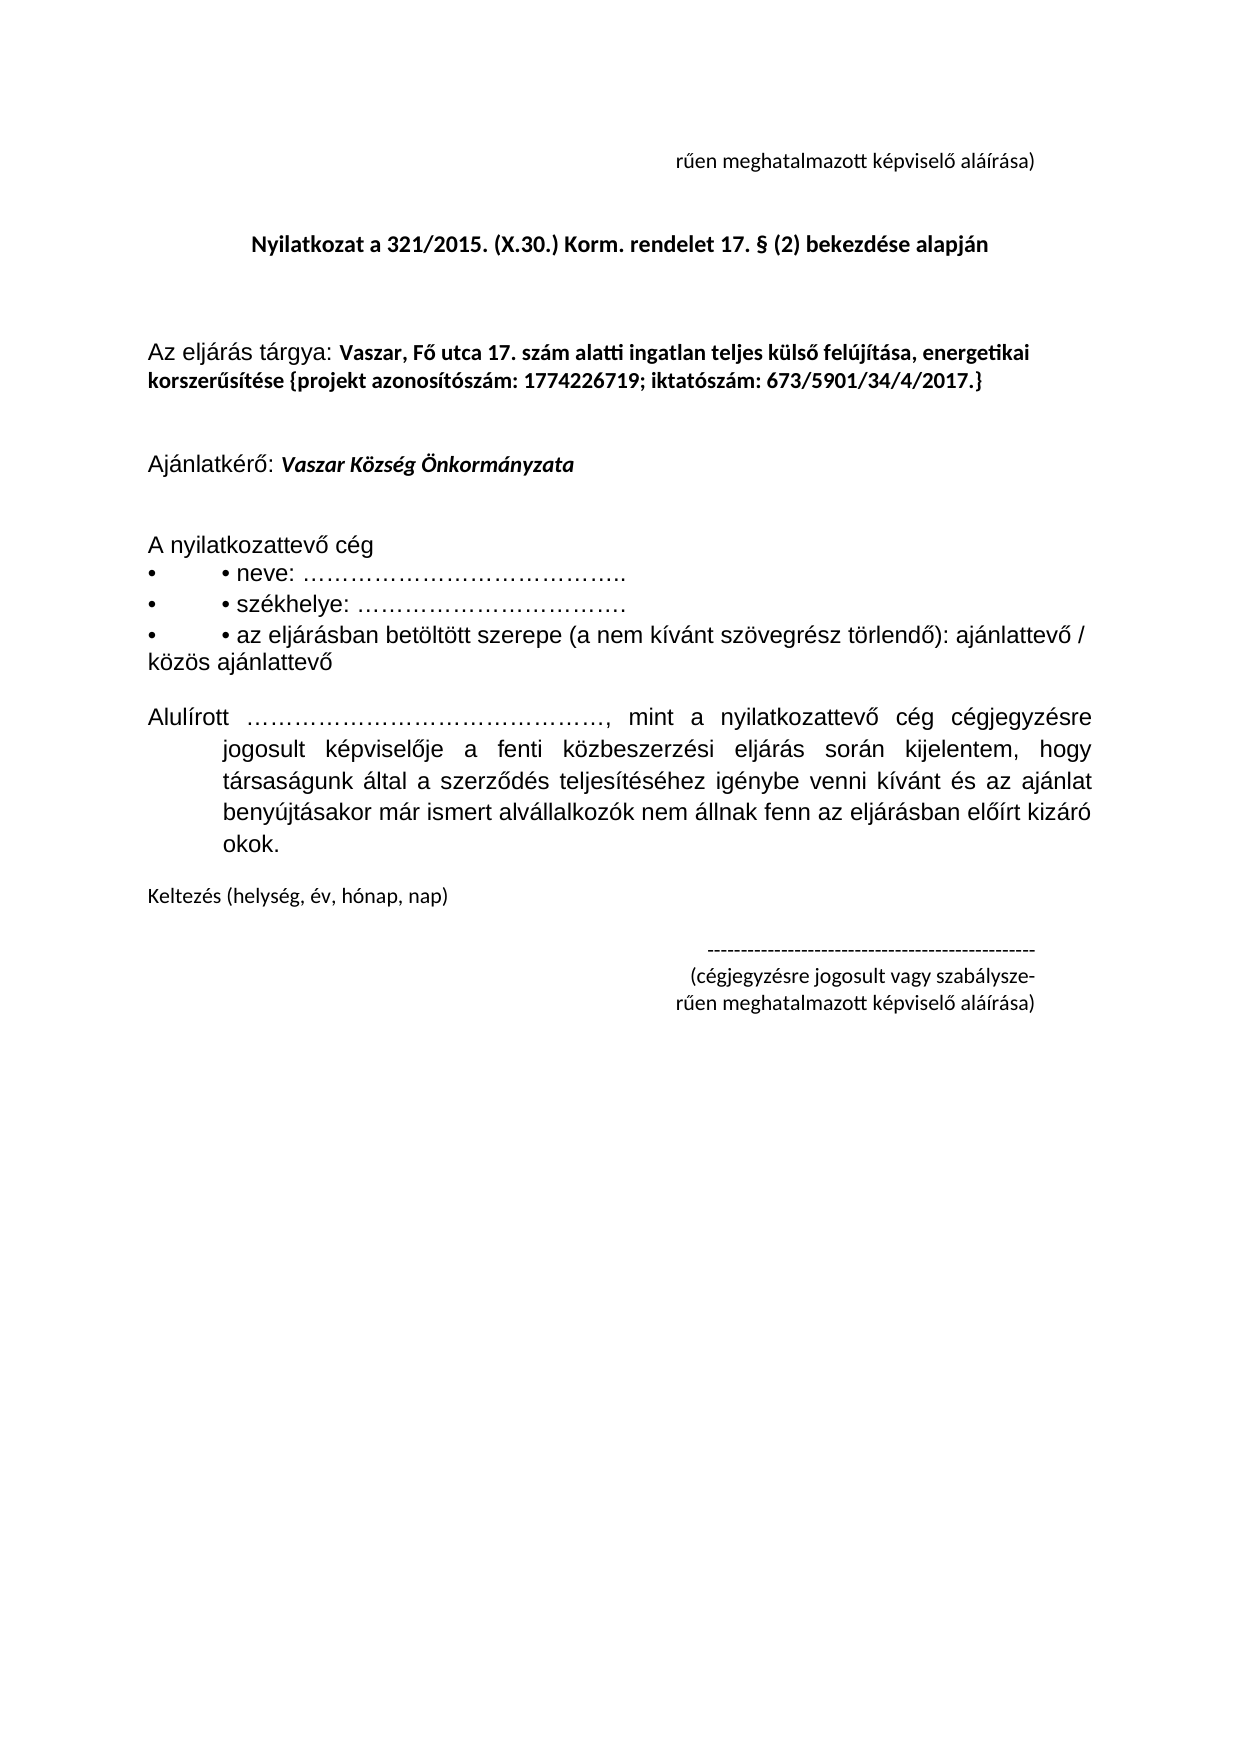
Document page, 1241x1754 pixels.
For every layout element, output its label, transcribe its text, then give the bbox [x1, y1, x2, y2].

text A nyilatkozattevő cég [148, 531, 1093, 558]
text Alulírott ………………………………………, mint a nyilatkozattevő cég cégjegyzésre jogosult képviselője a fenti közbeszerzési eljárás során kijelentem, hogy társaságunk által a szerződés teljesítéséhez igénybe venni kívánt és az ajánlat benyújtásakor már ismert alvállalkozók nem állnak fenn az eljárásban előírt kizáró okok. [148, 703, 1093, 858]
text Nyilatkozat a 321/2015. (X.30.) Korm. rendelet 17. § (2) bekezdése alapján [148, 229, 1093, 258]
text Ajánlatkérő: Vaszar Község Önkormányzata [148, 449, 1093, 478]
list • székhelye: ……………………………. [148, 589, 1093, 617]
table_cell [136, 148, 1047, 174]
text Az eljárás tárgya: Vaszar, Fő utca 17. szám alatti ingatlan teljes külső felújítása, energetikai korszerűsítése {projekt azonosítószám: 1774226719; iktatószám: 673/5901/34/4/2017.} [148, 338, 1093, 394]
table_header Keltezés (helység, év, hónap, nap) [136, 883, 1047, 909]
table_cell ------------------------------------------------- (cégjegyzésre jogosult vagy szabálysze- rűen meghatalmazott képviselő aláírása) [136, 909, 1047, 1016]
list • neve: ………………………………….. [148, 558, 1093, 586]
list • az eljárásban betöltött szerepe (a nem kívánt szövegrész törlendő): ajánlattevő / közös ajánlattevő [148, 621, 1093, 676]
